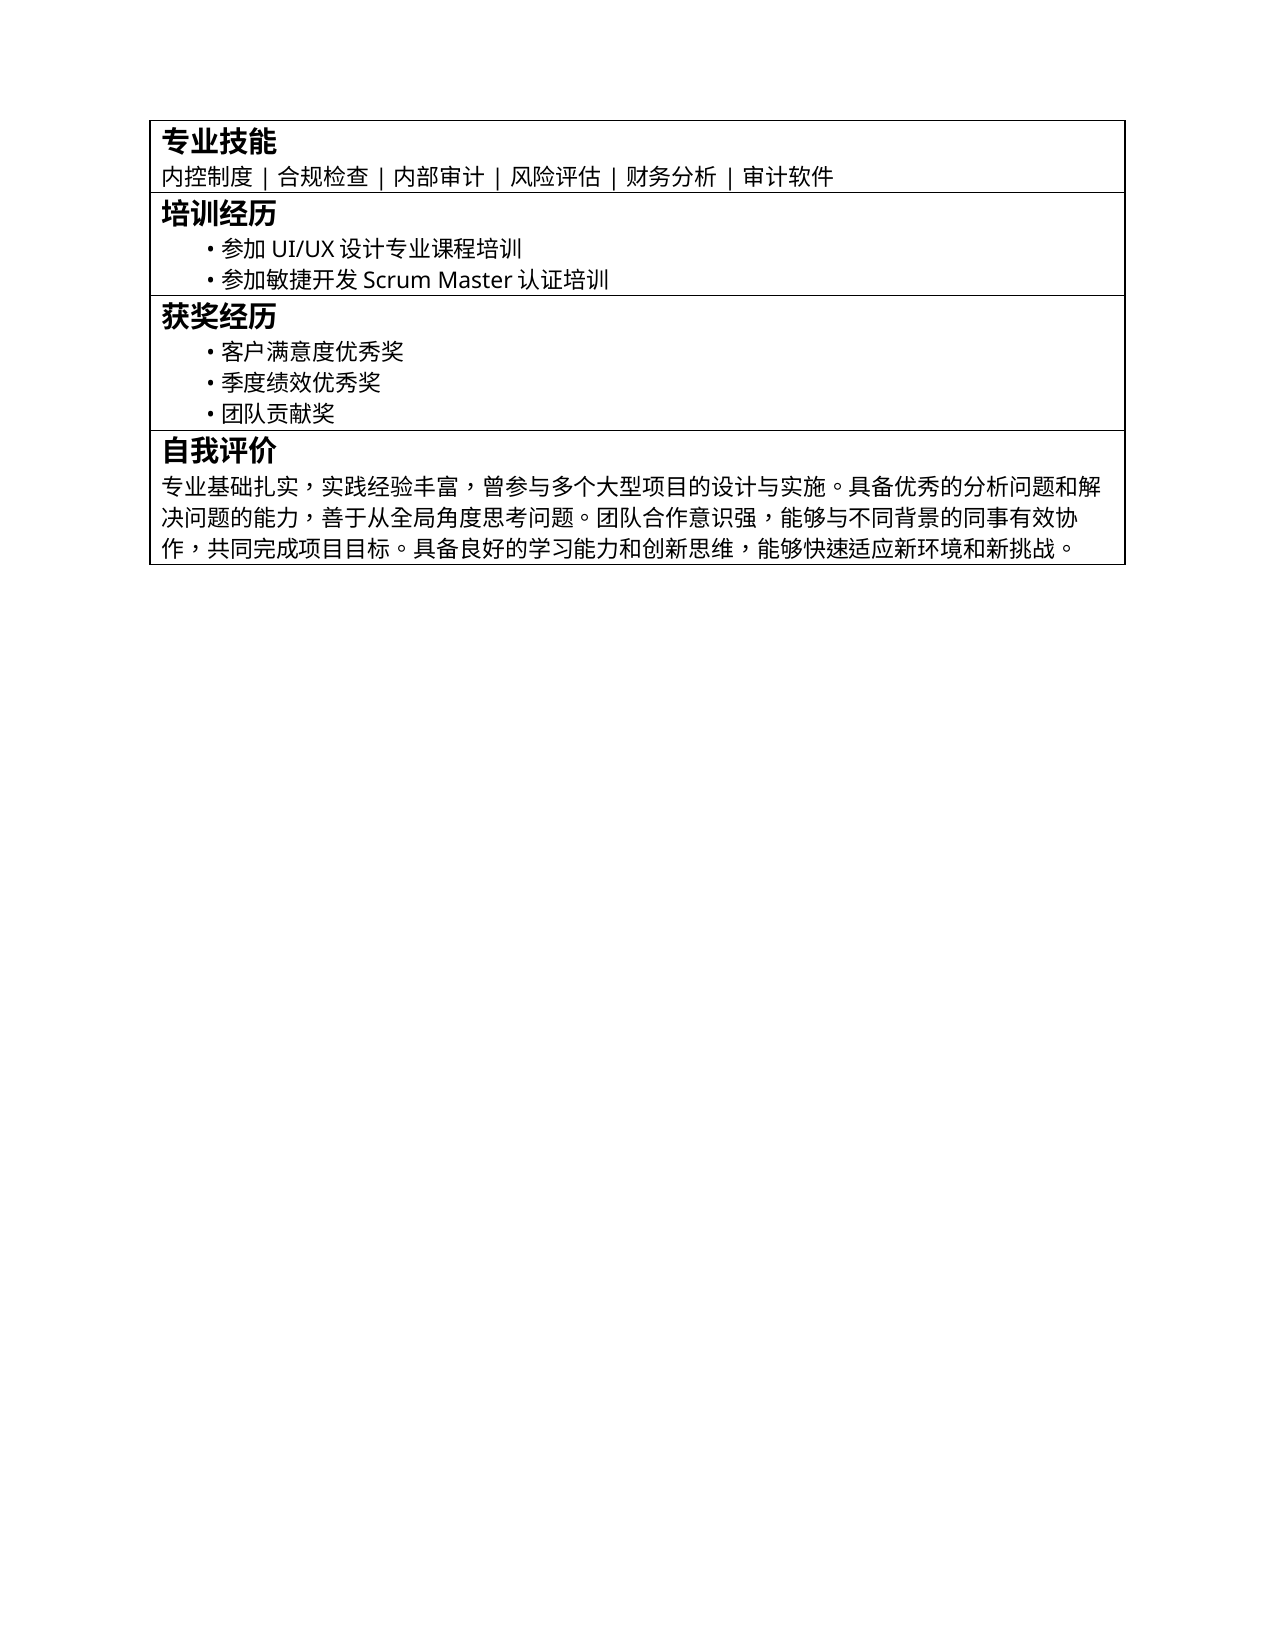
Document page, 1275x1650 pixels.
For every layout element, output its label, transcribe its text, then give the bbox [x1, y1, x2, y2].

table_cell 自我评价 专业基础扎实，实践经验丰富，曾参与多个大型项目的设计与实施。具备优秀的分析问题和解决问题的能力，善于从全局角度思考问题。团队合作意识强，能够与不同背景的同事有效协作，共同完成项目目标。具备良好的学习能力和创新思维，能够快速适应新环境和新挑战。 [151, 431, 1124, 564]
table_cell 获奖经历 • 客户满意度优秀奖 • 季度绩效优秀奖 • 团队贡献奖 [151, 296, 1124, 430]
table_cell 专业技能 内控制度 | 合规检查 | 内部审计 | 风险评估 | 财务分析 | 审计软件 [151, 121, 1124, 192]
table_cell 培训经历 • 参加UI/UX设计专业课程培训 • 参加敏捷开发Scrum Master认证培训 [151, 193, 1124, 295]
